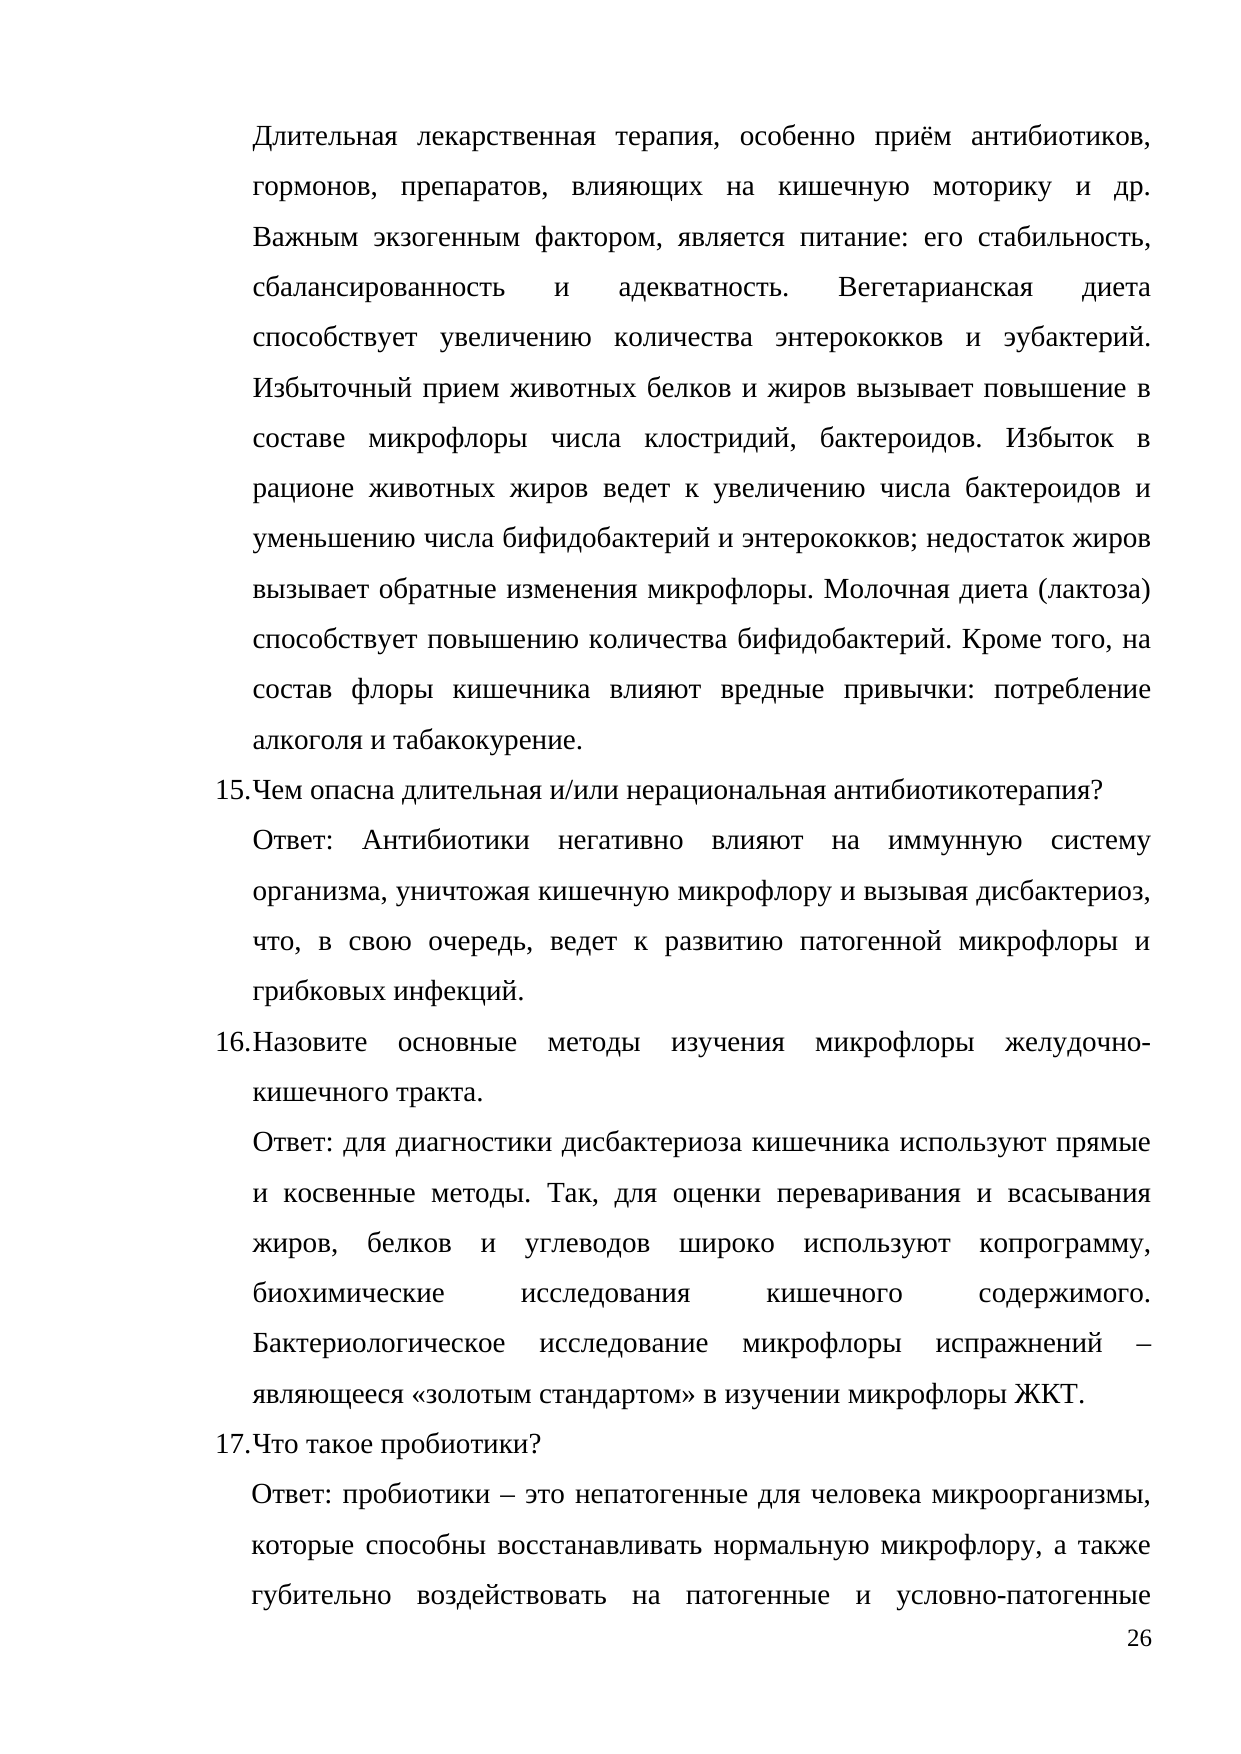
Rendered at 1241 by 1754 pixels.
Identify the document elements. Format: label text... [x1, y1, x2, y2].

list Назовите основные методы изучения микрофлоры желудочно-кишечного тракта. [215, 1024, 1152, 1108]
list Чем опасна длительная и/или нерациональная антибиотикотерапия? [215, 772, 1152, 806]
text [251, 1477, 1152, 1611]
text Ответ: для диагностики дисбактериоза кишечника используют прямые и косвенные методы. Так, для оценки переваривания и всасывания жиров, белков и углеводов широко используют копрограмму, биохимические исследования кишечного содержимого. Бактериологическое исследование микрофлоры испражнений – являющееся «золотым стандартом» в изучении микрофлоры ЖКТ. [252, 1124, 1152, 1409]
list Что такое пробиотики? [215, 1426, 1152, 1460]
list Ответ: Антибиотики негативно влияют на иммунную систему организма, уничтожая кишечную микрофлору и вызывая дисбактериоз, что, в свою очередь, ведет к развитию патогенной микрофлоры и грибковых инфекций. [252, 822, 1152, 1007]
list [252, 118, 1152, 755]
